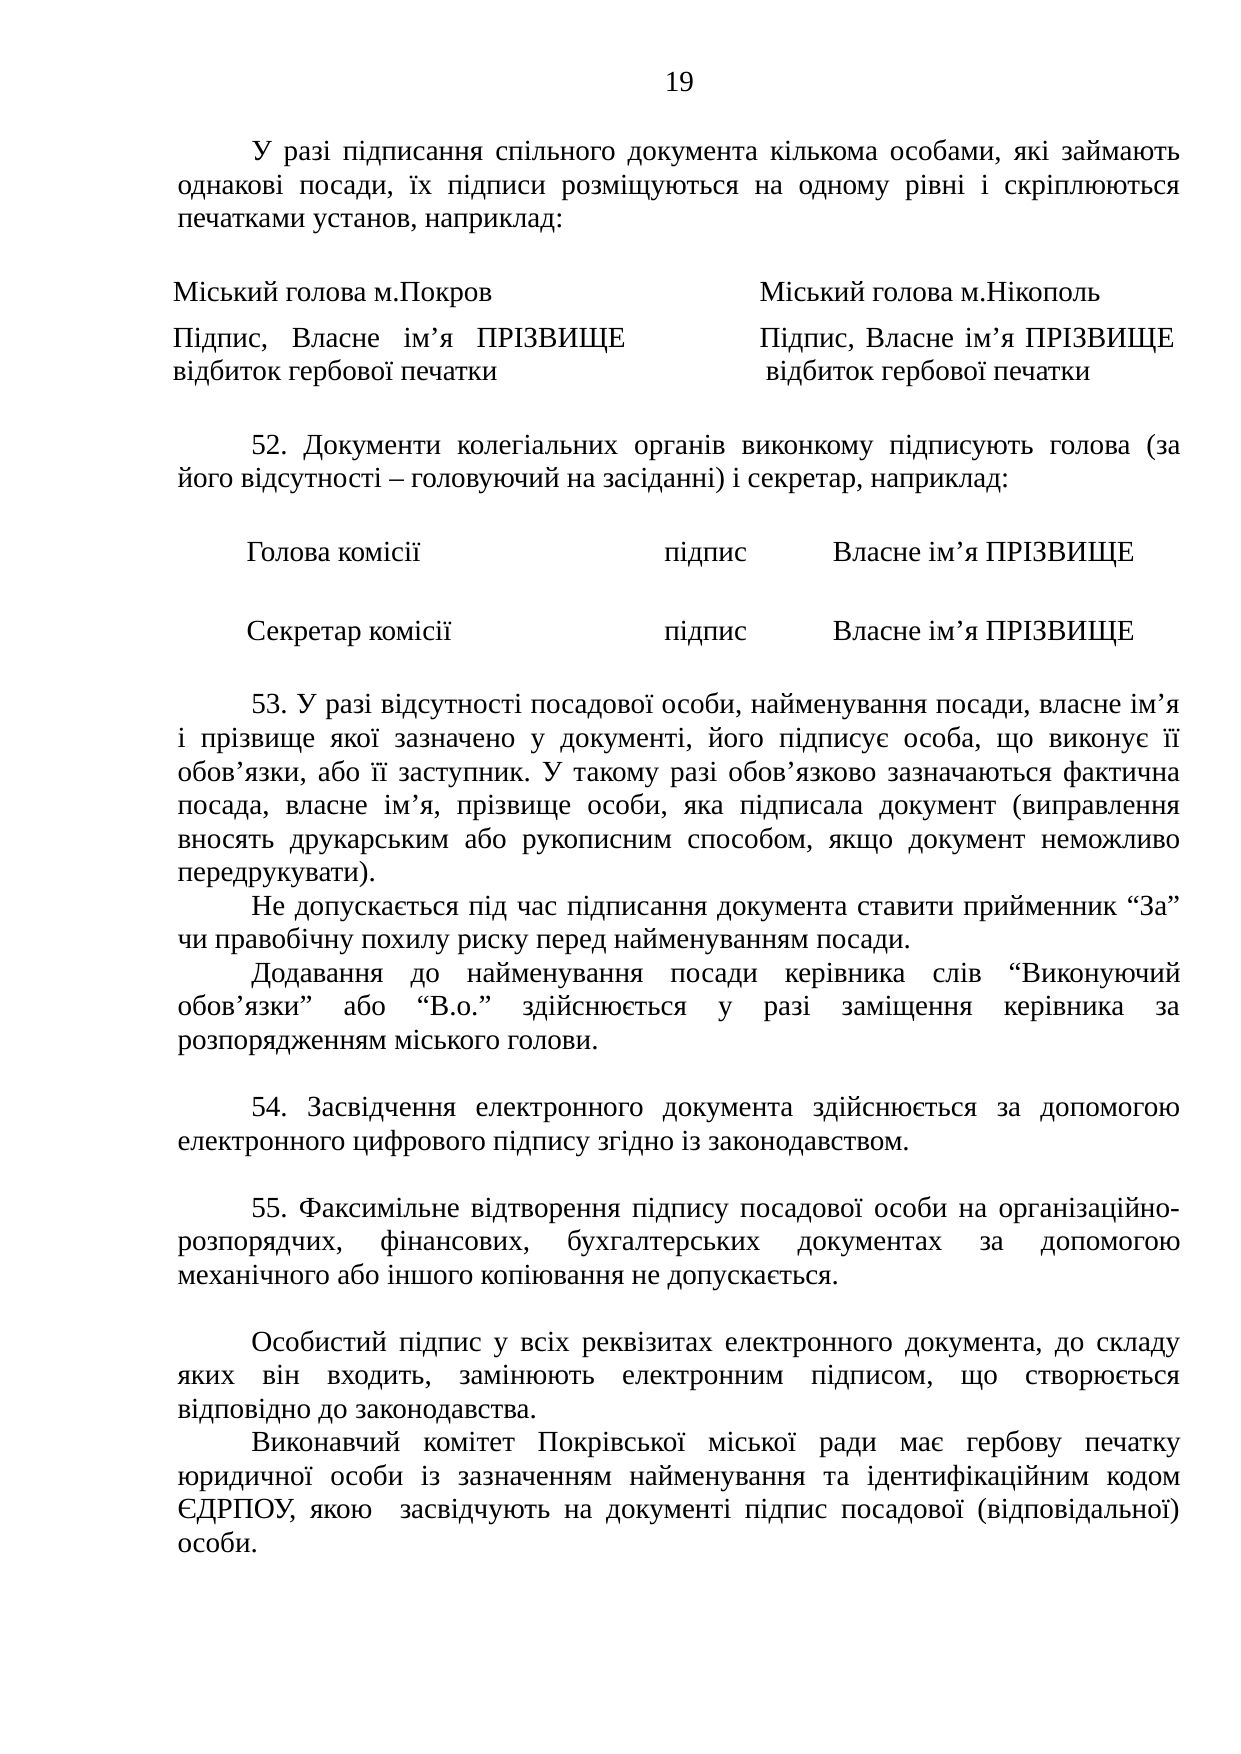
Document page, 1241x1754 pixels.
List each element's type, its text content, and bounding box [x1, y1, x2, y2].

text 55. Факсимільне відтворення підпису посадової особи на організаційно-розпорядчих, фінансових, бухгалтерських документах за допомогою механічного або іншого копіювання не допускається. [177, 1190, 1181, 1290]
table_header Міський голова м.Нікополь [679, 268, 1192, 314]
text У разі підписання спільного документа кількома особами, які займають однакові посади, їх підписи розміщуються на одному рівні і скріплюються печатками установ, наприклад: [177, 133, 1181, 234]
table_header Власне ім’я ПРІЗВИЩЕ [826, 528, 1198, 607]
text Особистий підпис у всіх реквізитах електронного документа, до складу яких він входить, замінюють електронним підписом, що створюється відповідно до законодавства. [177, 1324, 1181, 1424]
table_header Міський голова м.Покров [166, 268, 679, 314]
table_cell Секретар комісії [166, 607, 658, 653]
table_header підпис [658, 528, 826, 607]
table_cell Власне ім’я ПРІЗВИЩЕ [826, 607, 1198, 653]
table_cell підпис [658, 607, 826, 653]
text 54. Засвідчення електронного документа здійснюється за допомогою електронного цифрового підпису згідно із законодавством. [177, 1089, 1181, 1156]
text Виконавчий комітет Покрівської міської ради має гербову печатку юридичної особи із зазначенням найменування та ідентифікаційним кодом ЄДРПОУ, якою засвідчують на документі підпис посадової (відповідальної) особи. [177, 1424, 1181, 1559]
table_cell Підпис, Власне ім’я ПРІЗВИЩЕ відбиток гербової печатки [679, 314, 1192, 393]
text 52. Документи колегіальних органів виконкому підписують голова (за його відсутності – головуючий на засіданні) і секретар, наприклад: [177, 427, 1181, 494]
table_cell Підпис, Власне ім’я ПРІЗВИЩЕ відбиток гербової печатки [166, 314, 679, 393]
text 53. У разі відсутності посадової особи, найменування посади, власне ім’я і прізвище якої зазначено у документі, його підписує особа, що виконує її обов’язки, або її заступник. У такому разі обов’язково зазначаються фактична посада, власне ім’я, прізвище особи, яка підписала документ (виправлення вносять друкарським або рукописним способом, якщо документ неможливо передрукувати). [177, 687, 1181, 888]
text Не допускається під час підписання документа ставити прийменник “За” чи правобічну похилу риску перед найменуванням посади. [177, 888, 1181, 955]
table_header Голова комісії [166, 528, 658, 607]
text Додавання до найменування посади керівника слів “Виконуючий обов’язки” або “В.о.” здійснюється у разі заміщення керівника за розпорядженням міського голови. [177, 955, 1181, 1056]
